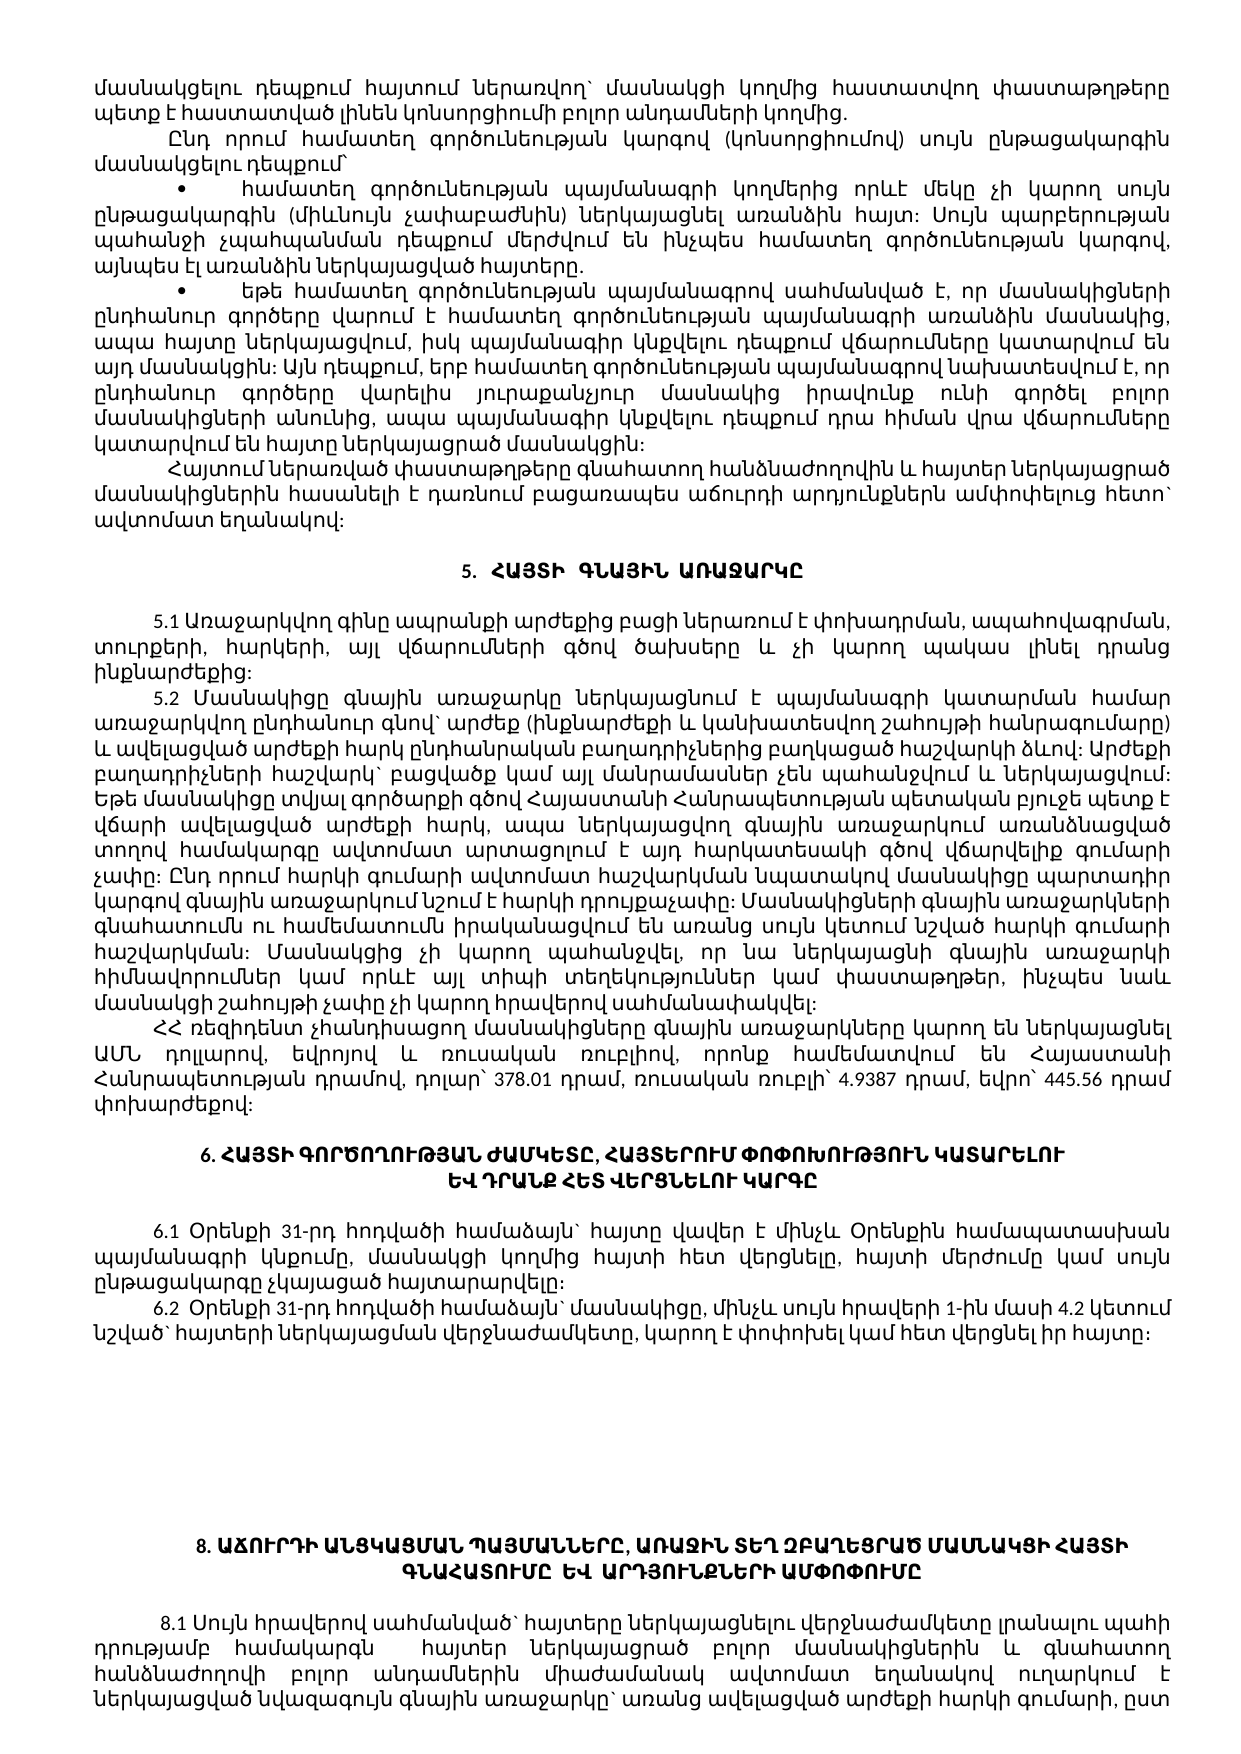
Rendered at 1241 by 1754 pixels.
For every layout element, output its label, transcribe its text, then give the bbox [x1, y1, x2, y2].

text 6.1 Օրենքի 31-րդ հոդվածի համաձայն` հայտը վավեր է մինչև Օրենքին համապատասխան պայմանագրի կնքումը, մասնակցի կողմից հայտի հետ վերցնելը, հայտի մերժումը կամ սույն ընթացակարգը չկայացած հայտարարվելը։ [94, 1219, 1171, 1295]
text 6. ՀԱՅՏԻ ԳՈՐԾՈՂՈՒԹՅԱՆ ԺԱՄԿԵՏԸ, ՀԱՅՏԵՐՈՒՄ ՓՈՓՈԽՈՒԹՅՈՒՆ ԿԱՏԱՐԵԼՈՒ [94, 1142, 1171, 1168]
text ԵՎ ԴՐԱՆՔ ՀԵՏ ՎԵՐՑՆԵԼՈՒ ԿԱՐԳԸ [94, 1168, 1171, 1193]
text 8. ԱՃՈՒՐԴԻ ԱՆՑԿԱՑՄԱՆ ՊԱՅՄԱՆՆԵՐԸ, ԱՌԱՋԻՆ ՏԵՂ ԶԲԱՂԵՑՐԱԾ ՄԱՍՆԱԿՑԻ ՀԱՅՏԻ [94, 1534, 1171, 1559]
text 5.1 Առաջարկվող գինը ապրանքի արժեքից բացի ներառում է փոխադրման, ապահովագրման, տուրքերի, հարկերի, այլ վճարումների գծով ծախսերը և չի կարող պակաս լինել դրանց ինքնարժեքից: [94, 609, 1171, 685]
text ՀՀ ռեզիդենտ չհանդիսացող մասնակիցները գնային առաջարկները կարող են ներկայացնել ԱՄՆ դոլլարով, եվրոյով և ռուսական ռուբլիով, որոնք համեմատվում են Հայաստանի Հանրապետության դրամով, դոլար՝ 378.01 դրամ, ռուսական ռուբլի՝ 4.9387 դրամ, եվրո՝ 445.56 դրամ փոխարժեքով: [94, 1015, 1171, 1117]
text Հայտում ներառված փաստաթղթերը գնահատող հանձնաժողովին և հայտեր ներկայացրած մասնակիցներին հասանելի է դառնում բացառապես աճուրդի արդյունքներն ամփոփելուց հետո` ավտոմատ եղանակով: [94, 456, 1171, 532]
text 5.2 Մասնակիցը գնային առաջարկը ներկայացնում է պայմանագրի կատարման համար առաջարկվող ընդհանուր գնով` արժեք (ինքնարժեքի և կանխատեսվող շահույթի հանրագումարը) և ավելացված արժեքի հարկ ընդհանրական բաղադրիչներից բաղկացած հաշվարկի ձևով: Արժեքի բաղադրիչների հաշվարկ` բացվածք կամ այլ մանրամասներ չեն պահանջվում և ներկայացվում: Եթե մասնակիցը տվյալ գործարքի գծով Հայաստանի Հանրապետության պետական բյուջե պետք է վճարի ավելացված արժեքի հարկ, ապա ներկայացվող գնային առաջարկում առանձնացված տողով համակարգը ավտոմատ արտացոլում է այդ հարկատեսակի գծով վճարվելիք գումարի չափը: Ընդ որում հարկի գումարի ավտոմատ հաշվարկման նպատակով մասնակիցը պարտադիր կարգով գնային առաջարկում նշում է հարկի դրույքաչափը: Մասնակիցների գնային առաջարկների գնահատումն ու համեմատումն իրականացվում են առանց սույն կետում նշված հարկի գումարի հաշվարկման: Մասնակցից չի կարող պահանջվել, որ նա ներկայացնի գնային առաջարկի հիմնավորումներ կամ որևէ այլ տիպի տեղեկություններ կամ փաստաթղթեր, ինչպես նաև մասնակցի շահույթի չափը չի կարող հրավերով սահմանափակվել: [94, 685, 1171, 1015]
list եթե համատեղ գործունեության պայմանագրով սահմանված է, որ մասնակիցների ընդհանուր գործերը վարում է համատեղ գործունեության պայմանագրի առանձին մասնակից, ապա հայտը ներկայացվում, իսկ պայմանագիր կնքվելու դեպքում վճարումները կատարվում են այդ մասնակցին: Այն դեպքում, երբ համատեղ գործունեության պայմանագրով նախատեսվում է, որ ընդհանուր գործերը վարելիս յուրաքանչյուր մասնակից իրավունք ունի գործել բոլոր մասնակիցների անունից, ապա պայմանագիր կնքվելու դեպքում դրա հիման վրա վճարումները կատարվում են հայտը ներկայացրած մասնակցին: [94, 278, 1171, 456]
list համատեղ գործունեության պայմանագրի կողմերից որևէ մեկը չի կարող սույն ընթացակարգին (միևնույն չափաբաժնին) ներկայացնել առանձին հայտ: Սույն պարբերության պահանջի չպահպանման դեպքում մերժվում են ինչպես համատեղ գործունեության կարգով, այնպես էլ առանձին ներկայացված հայտերը. [94, 177, 1171, 278]
text 5. ՀԱՅՏԻ ԳՆԱՅԻՆ ԱՌԱՋԱՐԿԸ [94, 558, 1171, 583]
text 6.2 Օրենքի 31-րդ հոդվածի համաձայն` մասնակիցը, մինչև սույն հրավերի 1-ին մասի 4.2 կետում նշված` հայտերի ներկայացման վերջնաժամկետը, կարող է փոփոխել կամ հետ վերցնել իր հայտը։ [94, 1295, 1171, 1346]
text ԳՆԱՀԱՏՈՒՄԸ ԵՎ ԱՐԴՅՈՒՆՔՆԵՐԻ ԱՄՓՈՓՈՒՄԸ [94, 1559, 1171, 1584]
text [94, 1610, 1171, 1712]
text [94, 75, 1171, 126]
text Ընդ որում համատեղ գործունեության կարգով (կոնսորցիումով) սույն ընթացակարգին մասնակցելու դեպքում՝ [94, 126, 1171, 177]
